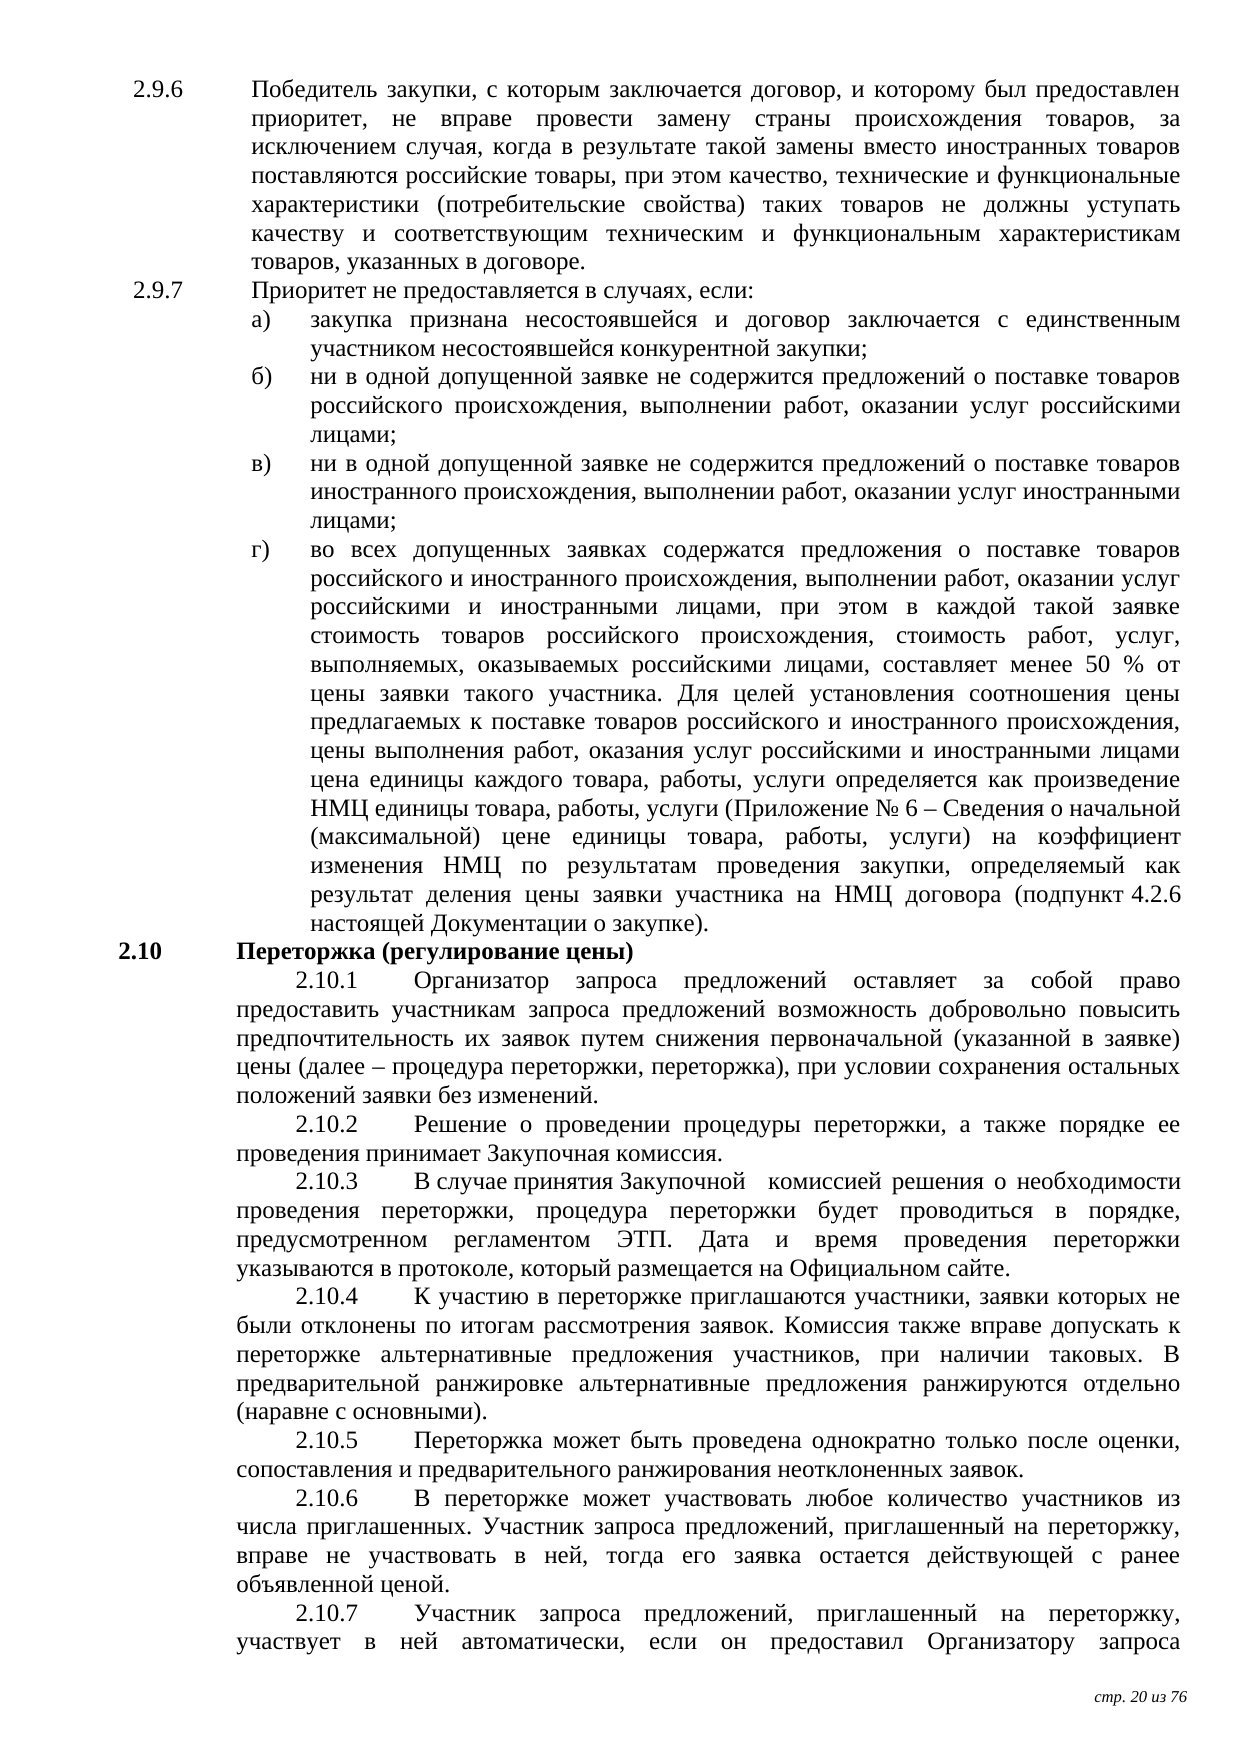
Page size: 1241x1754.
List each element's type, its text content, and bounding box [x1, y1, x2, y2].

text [236, 1598, 1181, 1655]
subtitle Переторжка (регулирование цены) [118, 936, 1181, 965]
text ни в одной допущенной заявке не содержится предложений о поставке товаров иностранного происхождения, выполнении работ, оказании услуг иностранными лицами; [251, 448, 1181, 534]
text Приоритет не предоставляется в случаях, если: [133, 275, 1181, 304]
text ни в одной допущенной заявке не содержится предложений о поставке товаров российского происхождения, выполнении работ, оказании услуг российскими лицами; [251, 361, 1181, 448]
text закупка признана несостоявшейся и договор заключается с единственным участником несостоявшейся конкурентной закупки; [251, 304, 1181, 361]
text Победитель закупки, с которым заключается договор, и которому был предоставлен приоритет, не вправе провести замену страны происхождения товаров, за исключением случая, когда в результате такой замены вместо иностранных товаров поставляются российские товары, при этом качество, технические и функциональные характеристики (потребительские свойства) таких товаров не должны уступать качеству и соответствующим техническим и функциональным характеристикам товаров, указанных в договоре. [133, 74, 1181, 275]
text В случае принятия Закупочной комиссией решения о необходимости проведения переторжки, процедура переторжки будет проводиться в порядке, предусмотренном регламентом ЭТП. Дата и время проведения переторжки указываются в протоколе, который размещается на Официальном сайте. [236, 1166, 1181, 1281]
text Решение о проведении процедуры переторжки, а также порядке ее проведения принимает Закупочная комиссия. [236, 1109, 1181, 1166]
text В переторжке может участвовать любое количество участников из числа приглашенных. Участник запроса предложений, приглашенный на переторжку, вправе не участвовать в ней, тогда его заявка остается действующей с ранее объявленной ценой. [236, 1483, 1181, 1598]
text К участию в переторжке приглашаются участники, заявки которых не были отклонены по итогам рассмотрения заявок. Комиссия также вправе допускать к переторжке альтернативные предложения участников, при наличии таковых. В предварительной ранжировке альтернативные предложения ранжируются отдельно (наравне с основными). [236, 1281, 1181, 1425]
text во всех допущенных заявках содержатся предложения о поставке товаров российского и иностранного происхождения, выполнении работ, оказании услуг российскими и иностранными лицами, при этом в каждой такой заявке стоимость товаров российского происхождения, стоимость работ, услуг, выполняемых, оказываемых российскими лицами, составляет менее 50 % от цены заявки такого участника. Для целей установления соотношения цены предлагаемых к поставке товаров российского и иностранного происхождения, цены выполнения работ, оказания услуг российскими и иностранными лицами цена единицы каждого товара, работы, услуги определяется как произведение НМЦ единицы товара, работы, услуги (Приложение № 6 – Сведения о начальной (максимальной) цене единицы товара, работы, услуги) на коэффициент изменения НМЦ по результатам проведения закупки, определяемый как результат деления цены заявки участника на НМЦ договора (подпункт 4.2.6 настоящей Документации о закупке). [251, 534, 1181, 936]
text Организатор запроса предложений оставляет за собой право предоставить участникам запроса предложений возможность добровольно повысить предпочтительность их заявок путем снижения первоначальной (указанной в заявке) цены (далее – процедура переторжки, переторжка), при условии сохранения остальных положений заявки без изменений. [236, 965, 1181, 1109]
text Переторжка может быть проведена однократно только после оценки, сопоставления и предварительного ранжирования неотклоненных заявок. [236, 1425, 1181, 1483]
